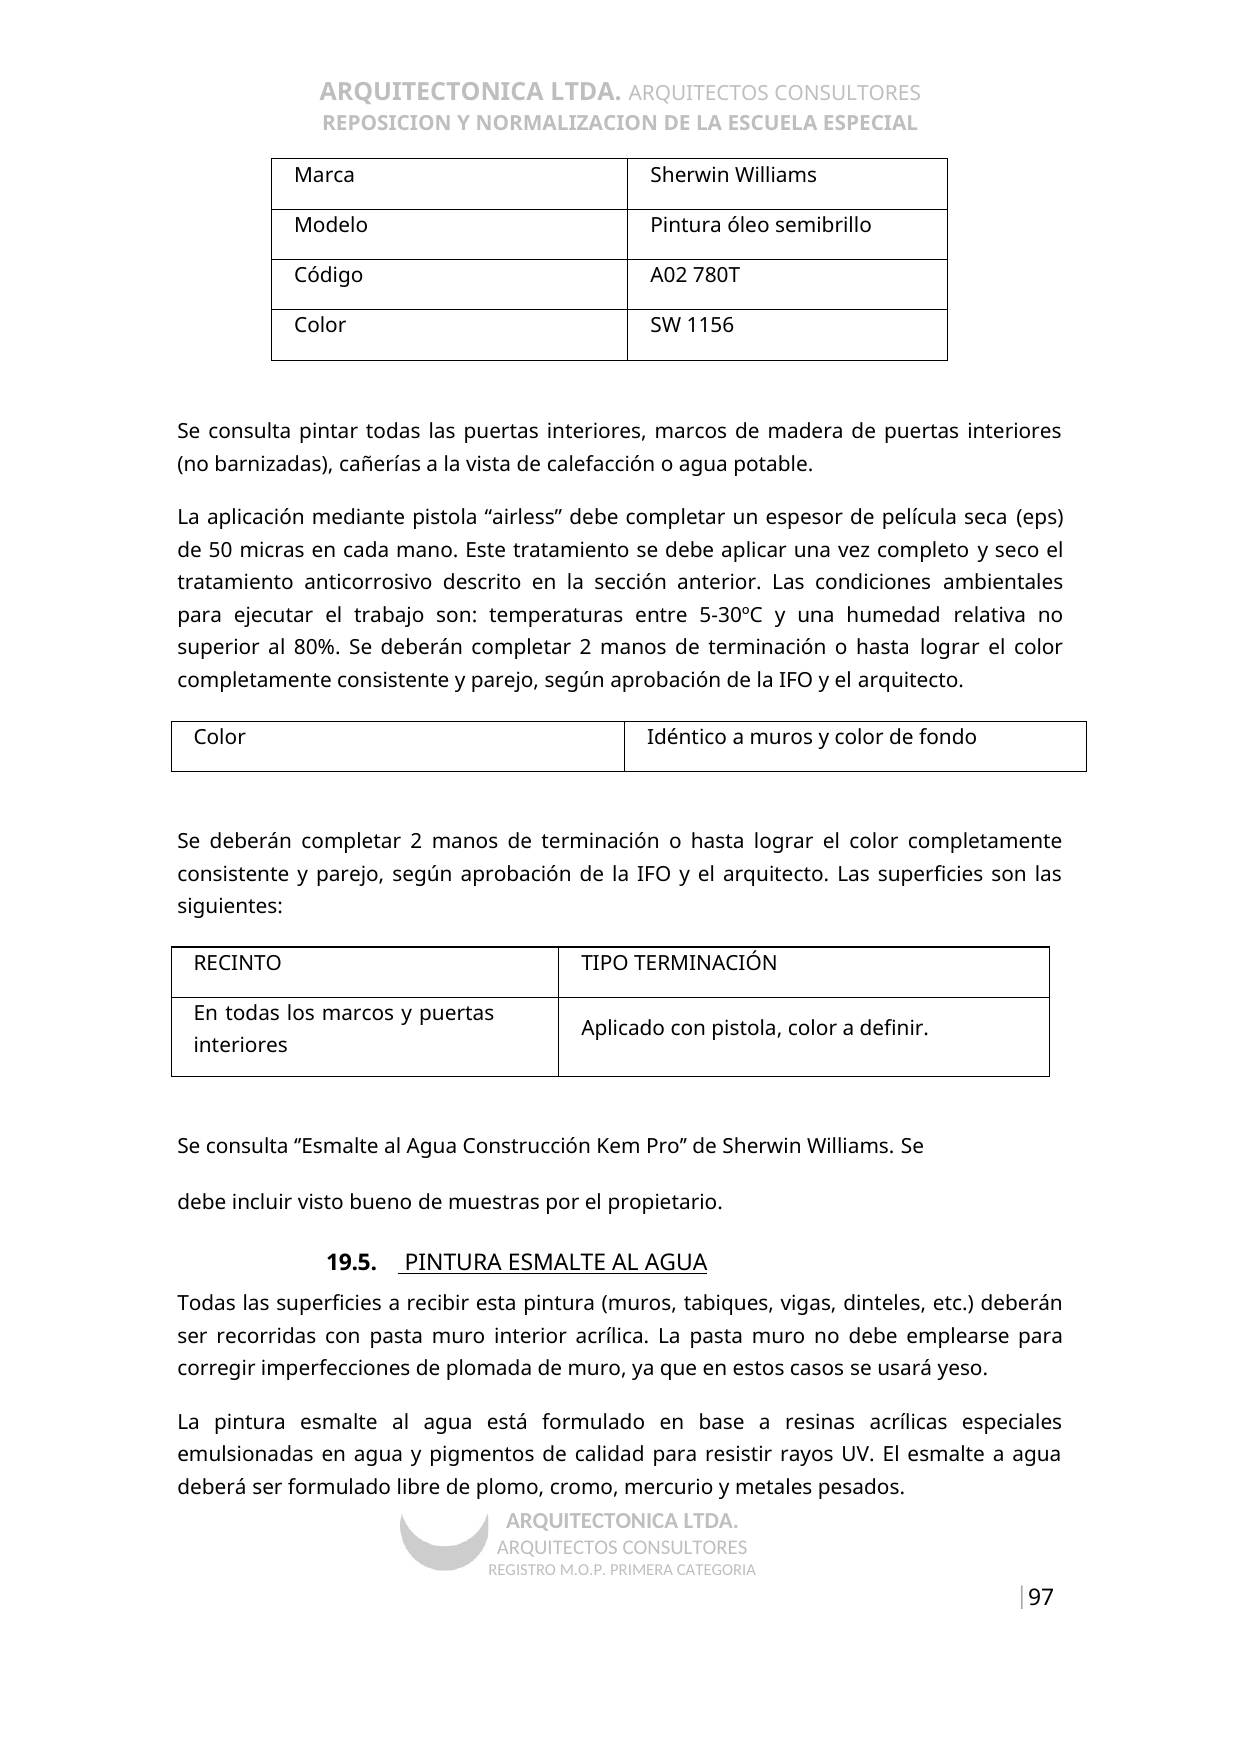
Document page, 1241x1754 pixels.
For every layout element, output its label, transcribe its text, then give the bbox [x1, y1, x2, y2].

picture [399, 1513, 489, 1571]
text La aplicación mediante pistola “airless” debe completar un espesor de película seca (eps) de 50 micras en cada mano. Este tratamiento se debe aplicar una vez completo y seco el tratamiento anticorrosivo descrito en la sección anterior. Las condiciones ambientales para ejecutar el trabajo son: temperaturas entre 5-30ºC y una humedad relativa no superior al 80%. Se deberán completar 2 manos de terminación o hasta lograr el color completamente consistente y parejo, según aprobación de la IFO y el arquitecto. [177, 502, 1063, 693]
table_cell Modelo [272, 210, 627, 259]
table_header Color [172, 722, 624, 771]
table_header Idéntico a muros y color de fondo [625, 722, 1086, 771]
table_header TIPO TERMINACIÓN [559, 948, 1049, 997]
text La pintura esmalte al agua está formulado en base a resinas acrílicas especiales emulsionadas en agua y pigmentos de calidad para resistir rayos UV. El esmalte a agua deberá ser formulado libre de plomo, cromo, mercurio y metales pesados. [177, 1407, 1063, 1501]
text Se consulta pintar todas las puertas interiores, marcos de madera de puertas interiores (no barnizadas), cañerías a la vista de calefacción o agua potable. [177, 417, 1063, 478]
table_cell Aplicado con pistola, color a definir. [559, 998, 1049, 1076]
table_cell Color [272, 310, 627, 359]
text Se consulta ‘’Esmalte al Agua Construcción Kem Pro’’ de Sherwin Williams. Se debe incluir visto bueno de muestras por el propietario. [177, 1131, 930, 1215]
table_cell SW 1156 [628, 310, 947, 359]
table_header Marca [272, 159, 627, 208]
table_cell Código [272, 260, 627, 309]
table_header Sherwin Williams [628, 159, 947, 208]
text Se deberán completar 2 manos de terminación o hasta lograr el color completamente consistente y parejo, según aprobación de la IFO y el arquitecto. Las superficies son las siguientes: [177, 826, 1063, 920]
table_cell En todas los marcos y puertas interiores [172, 998, 558, 1076]
table_cell Pintura óleo semibrillo [628, 210, 947, 259]
table_header RECINTO [172, 948, 558, 997]
subtitle PINTURA ESMALTE AL AGUA [326, 1246, 1223, 1278]
table_cell A02 780T [628, 260, 947, 309]
text Todas las superficies a recibir esta pintura (muros, tabiques, vigas, dinteles, etc.) deberán ser recorridas con pasta muro interior acrílica. La pasta muro no debe emplearse para corregir imperfecciones de plomada de muro, ya que en estos casos se usará yeso. [177, 1288, 1063, 1382]
